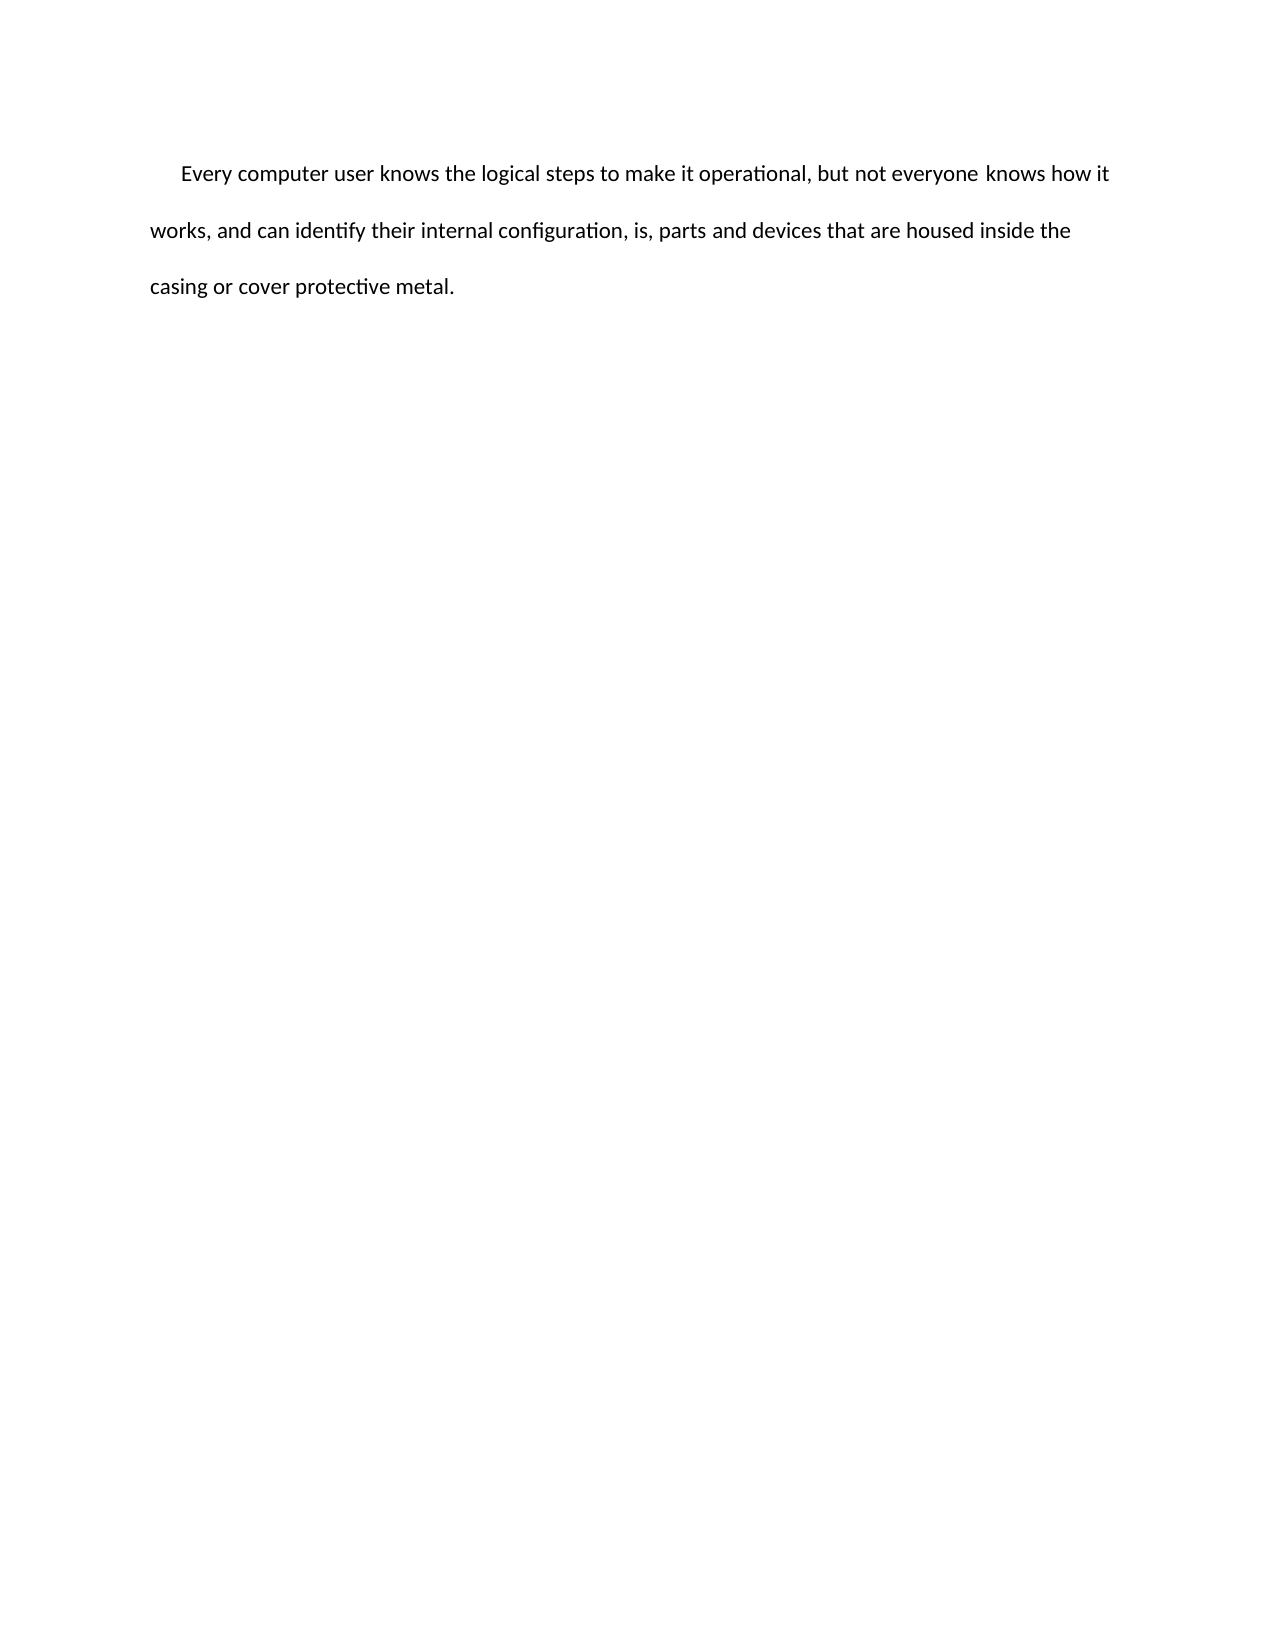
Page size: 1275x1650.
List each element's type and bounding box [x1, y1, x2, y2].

text [150, 159, 1125, 300]
